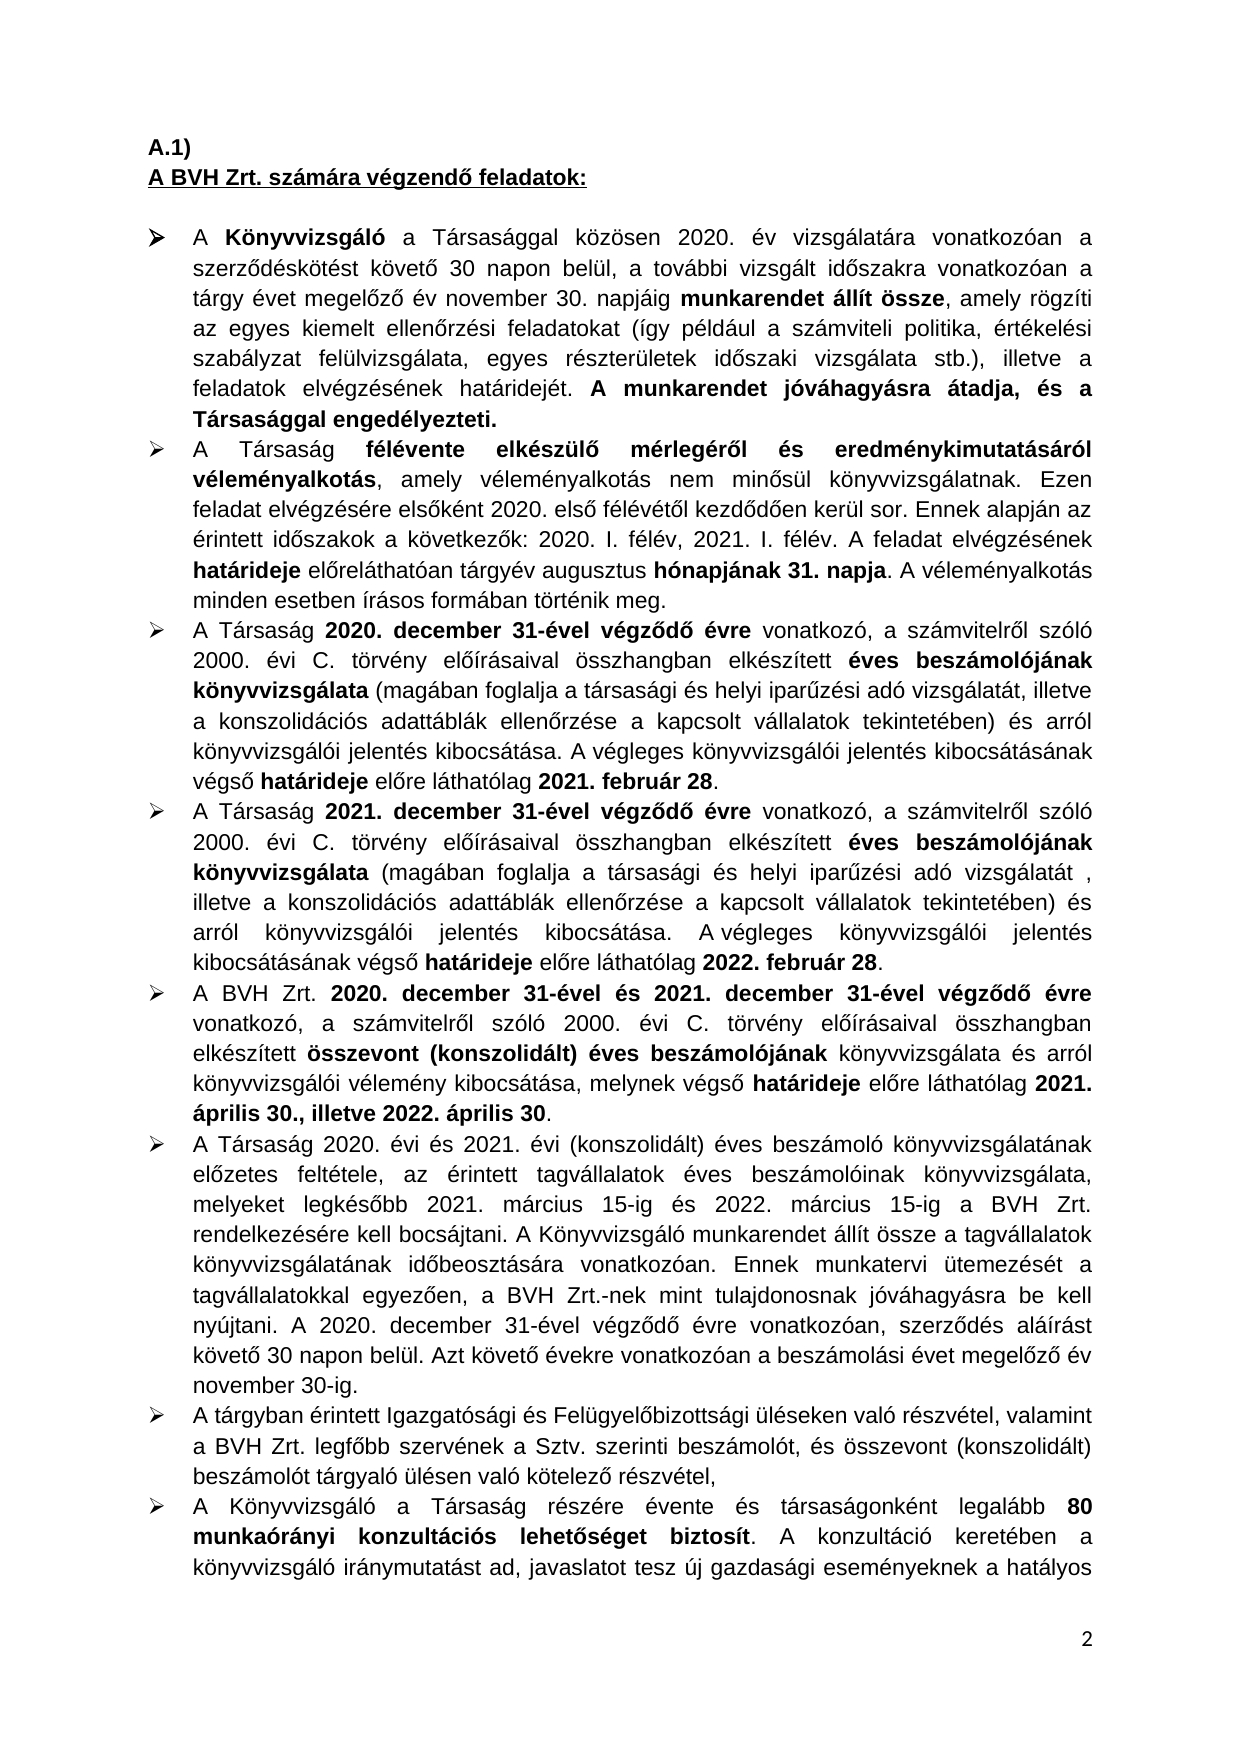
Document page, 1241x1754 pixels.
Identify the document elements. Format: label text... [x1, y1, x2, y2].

list A Társaság 2020. december 31-ével végződő évre vonatkozó, a számvitelről szóló 2000. évi C. törvény előírásaival összhangban elkészített éves beszámolójának könyvvizsgálata (magában foglalja a társasági és helyi iparűzési adó vizsgálatát, illetve a konszolidációs adattáblák ellenőrzése a kapcsolt vállalatok tekintetében) és arról könyvvizsgálói jelentés kibocsátása. A végleges könyvvizsgálói jelentés kibocsátásának végső határideje előre láthatólag 2021. február 28. [148, 617, 1092, 794]
list A Társaság félévente elkészülő mérlegéről és eredménykimutatásáról véleményalkotás, amely véleményalkotás nem minősül könyvvizsgálatnak. Ezen feladat elvégzésére elsőként 2020. első félévétől kezdődően kerül sor. Ennek alapján az érintett időszakok a következők: 2020. I. félév, 2021. I. félév. A feladat elvégzésének határideje előreláthatóan tárgyév augusztus hónapjának 31. napja. A véleményalkotás minden esetben írásos formában történik meg. [148, 436, 1092, 613]
list A Könyvvizsgáló a Társasággal közösen 2020. év vizsgálatára vonatkozóan a szerződéskötést követő 30 napon belül, a további vizsgált időszakra vonatkozóan a tárgy évet megelőző év november 30. napjáig munkarendet állít össze, amely rögzíti az egyes kiemelt ellenőrzési feladatokat (így például a számviteli politika, értékelési szabályzat felülvizsgálata, egyes részterületek időszaki vizsgálata stb.), illetve a feladatok elvégzésének határidejét. A munkarendet jóváhagyásra átadja, és a Társasággal engedélyezteti. [148, 224, 1092, 432]
list A tárgyban érintett Igazgatósági és Felügyelőbizottsági üléseken való részvétel, valamint a BVH Zrt. legfőbb szervének a Sztv. szerinti beszámolót, és összevont (konszolidált) beszámolót tárgyaló ülésen való kötelező részvétel, [148, 1402, 1092, 1489]
text A BVH Zrt. számára végzendő feladatok: [148, 164, 1092, 190]
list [148, 1493, 1092, 1580]
list A Társaság 2020. évi és 2021. évi (konszolidált) éves beszámoló könyvvizsgálatának előzetes feltétele, az érintett tagvállalatok éves beszámolóinak könyvvizsgálata, melyeket legkésőbb 2021. március 15-ig és 2022. március 15-ig a BVH Zrt. rendelkezésére kell bocsájtani. A Könyvvizsgáló munkarendet állít össze a tagvállalatok könyvvizsgálatának időbeosztására vonatkozóan. Ennek munkatervi ütemezését a tagvállalatokkal egyezően, a BVH Zrt.-nek mint tulajdonosnak jóváhagyásra be kell nyújtani. A 2020. december 31-ével végződő évre vonatkozóan, szerződés aláírást követő 30 napon belül. Azt követő évekre vonatkozóan a beszámolási évet megelőző év november 30-ig. [148, 1131, 1092, 1398]
text A.1) [148, 134, 1092, 160]
list A BVH Zrt. 2020. december 31-ével és 2021. december 31-ével végződő évre vonatkozó, a számvitelről szóló 2000. évi C. törvény előírásaival összhangban elkészített összevont (konszolidált) éves beszámolójának könyvvizsgálata és arról könyvvizsgálói vélemény kibocsátása, melynek végső határideje előre láthatólag 2021. április 30., illetve 2022. április 30. [148, 979, 1092, 1127]
list A Társaság 2021. december 31-ével végződő évre vonatkozó, a számvitelről szóló 2000. évi C. törvény előírásaival összhangban elkészített éves beszámolójának könyvvizsgálata (magában foglalja a társasági és helyi iparűzési adó vizsgálatát , illetve a konszolidációs adattáblák ellenőrzése a kapcsolt vállalatok tekintetében) és arról könyvvizsgálói jelentés kibocsátása. A végleges könyvvizsgálói jelentés kibocsátásának végső határideje előre láthatólag 2022. február 28. [148, 798, 1092, 976]
